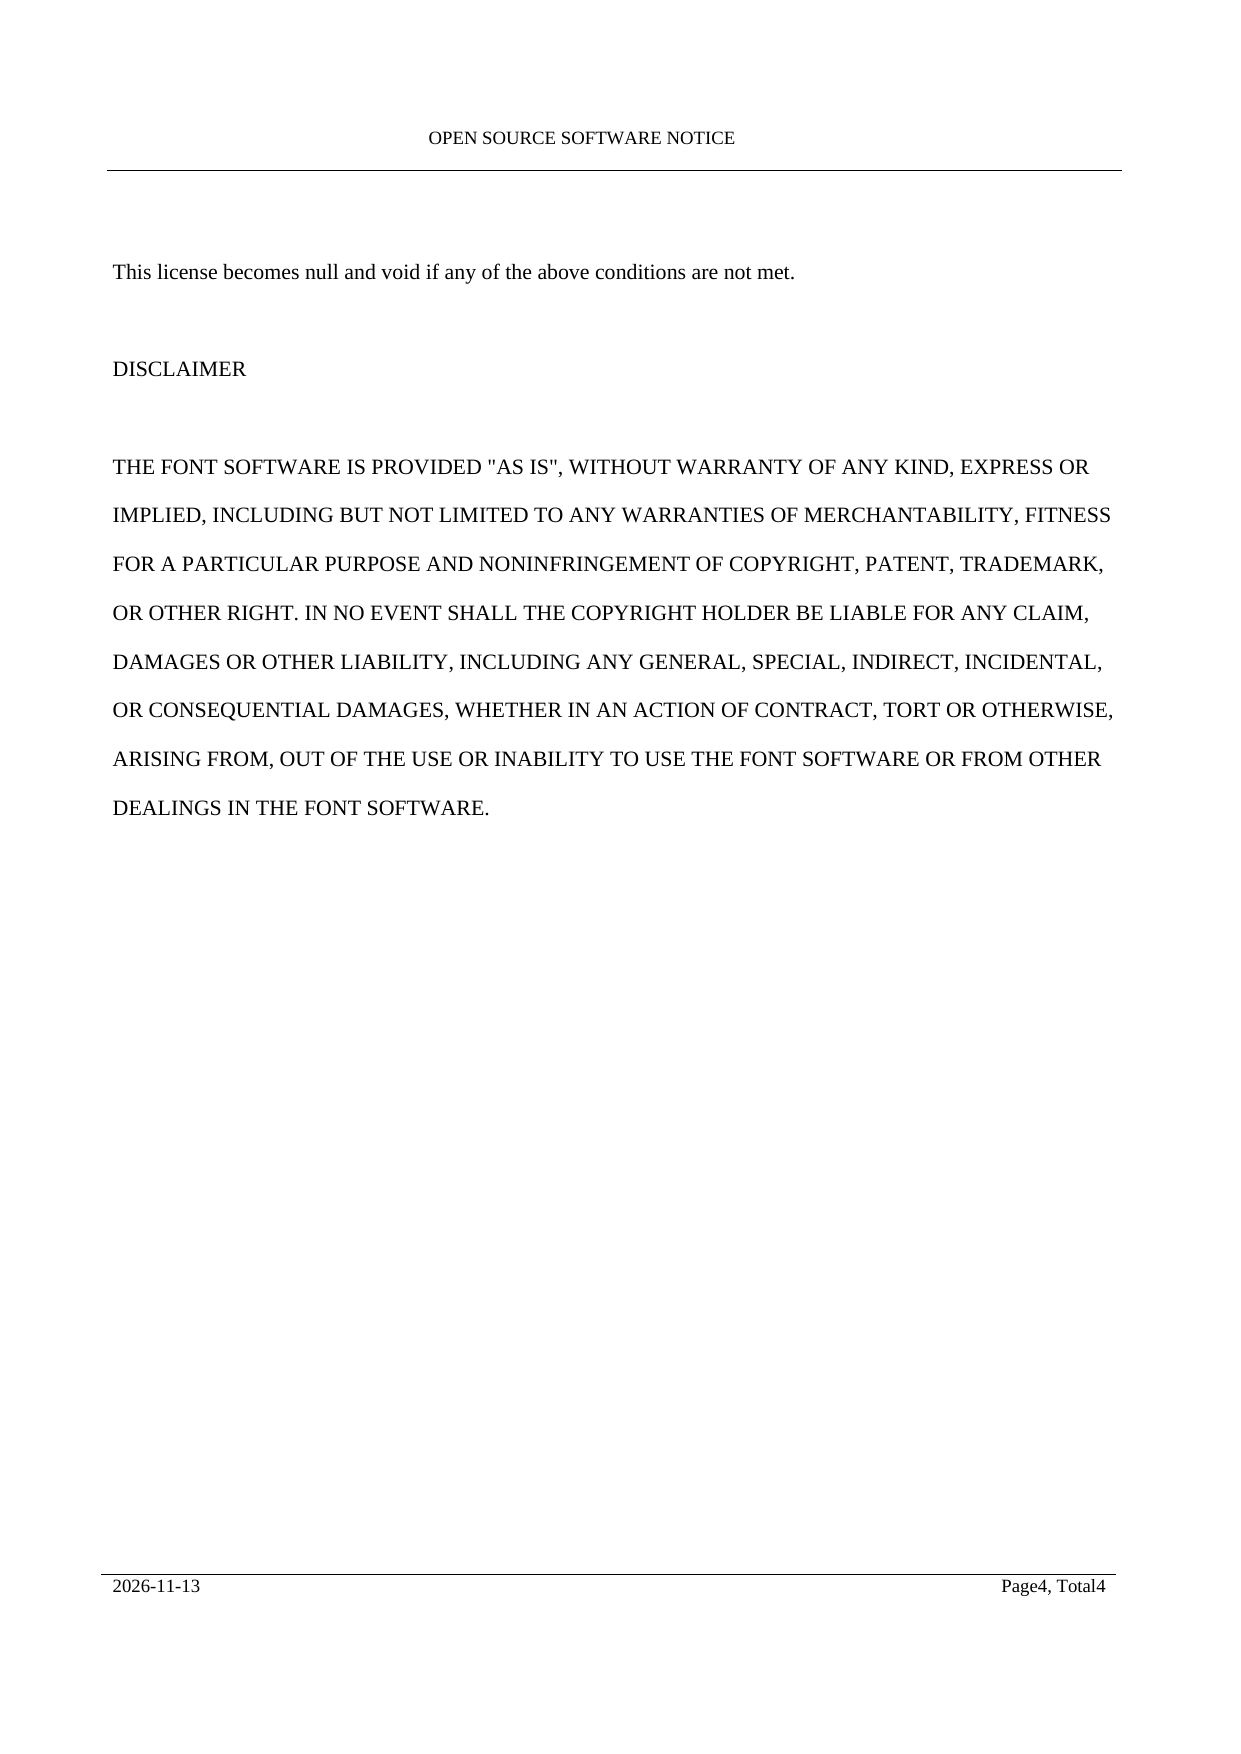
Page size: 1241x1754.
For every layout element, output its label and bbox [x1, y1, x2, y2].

text [112, 206, 1128, 824]
